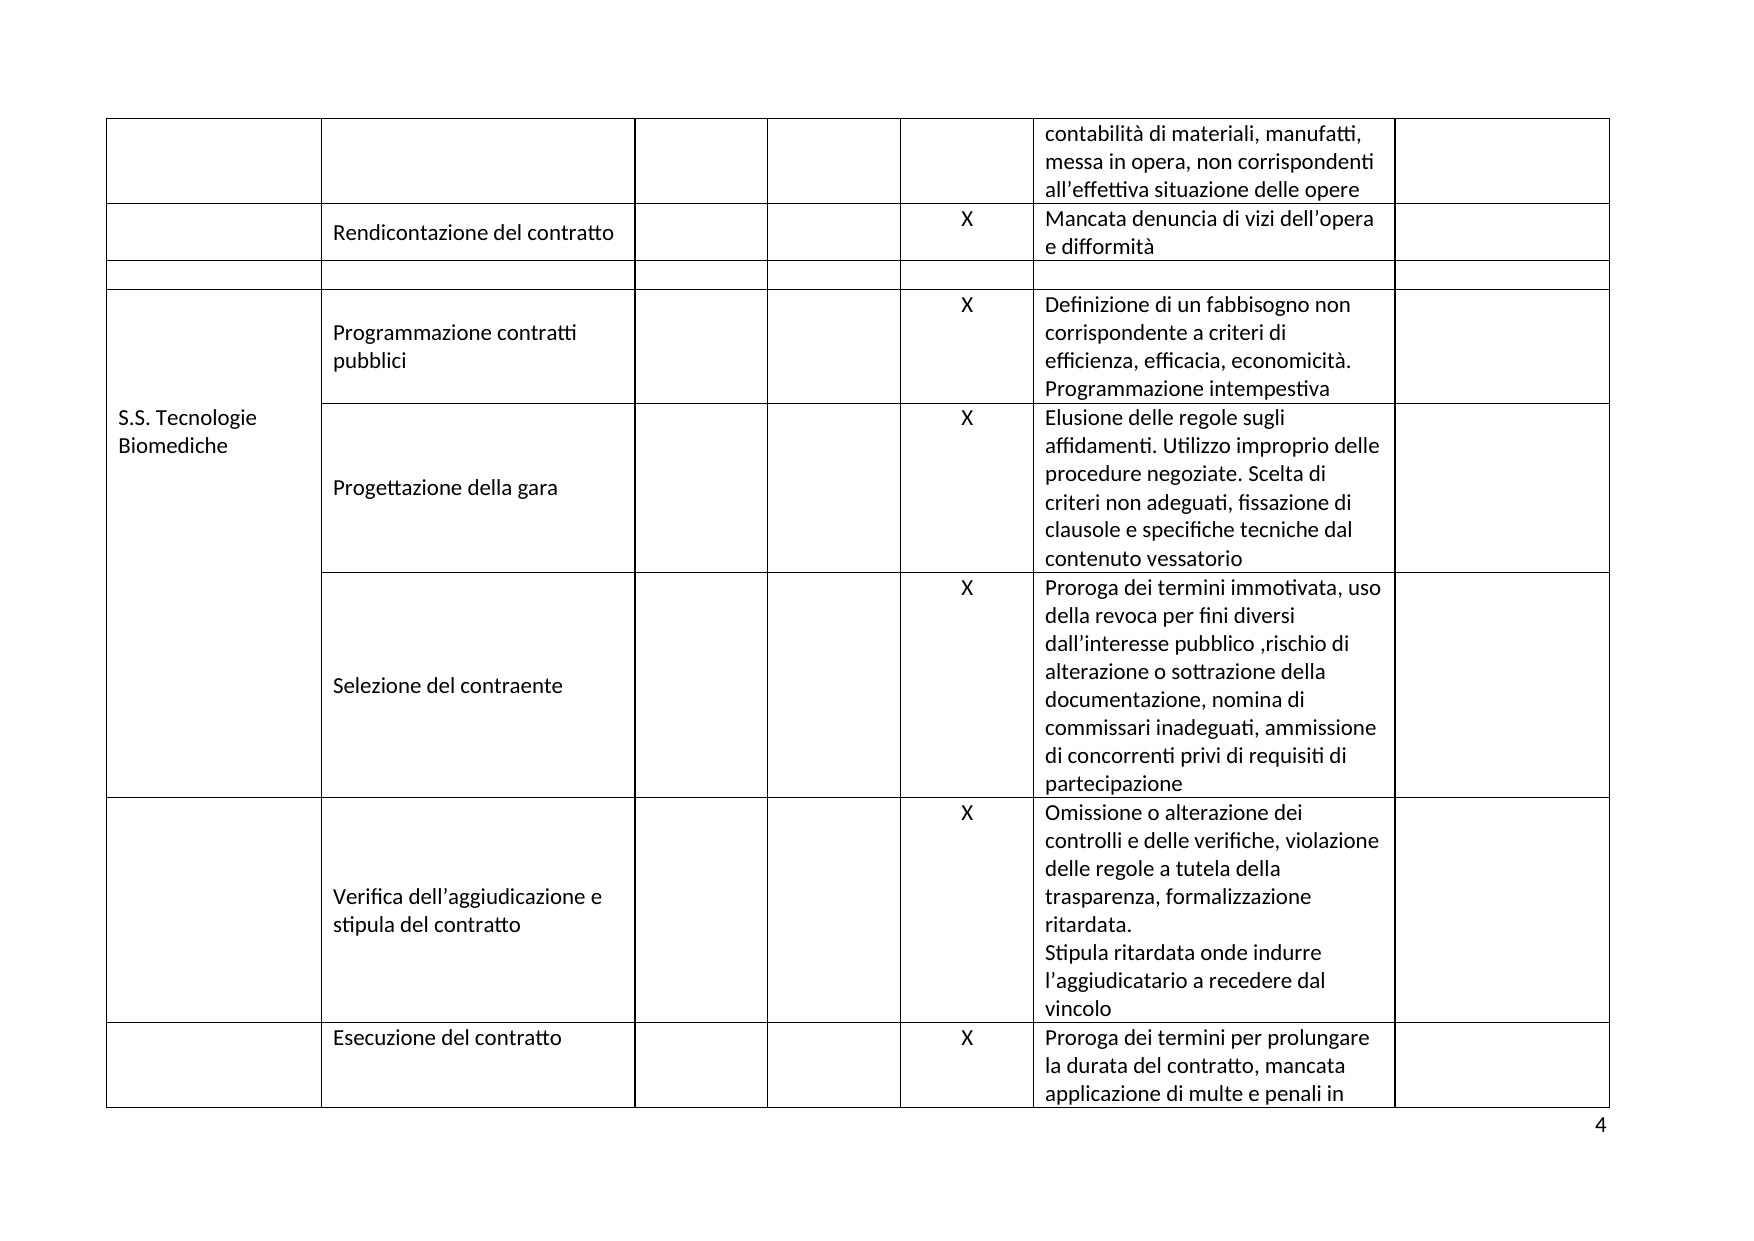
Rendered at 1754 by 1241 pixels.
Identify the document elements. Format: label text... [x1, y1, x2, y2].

table_cell X [901, 204, 1033, 260]
table_cell X [901, 290, 1033, 402]
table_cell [322, 119, 634, 203]
table_cell [636, 261, 767, 289]
table_cell [768, 204, 900, 260]
table_cell [107, 290, 321, 402]
table_cell X [901, 404, 1033, 572]
table_cell [636, 204, 767, 260]
table_cell [901, 261, 1033, 289]
table_cell [636, 798, 767, 1022]
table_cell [1034, 1023, 1394, 1107]
table_cell Proroga dei termini immotivata, uso della revoca per fini diversi dall’interesse pubblico ,rischio di alterazione o sottrazione della documentazione, nomina di commissari inadeguati, ammissione di concorrenti privi di requisiti di partecipazione [1034, 573, 1394, 797]
table_cell [107, 204, 321, 260]
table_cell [322, 1023, 634, 1107]
table_cell [768, 261, 900, 289]
table_cell [1396, 404, 1609, 572]
table_cell X [901, 119, 1033, 203]
table_cell X [901, 1023, 1033, 1107]
table_cell [768, 404, 900, 572]
table_cell [1396, 204, 1609, 260]
table_cell [636, 119, 767, 203]
table_cell Verifica dell’aggiudicazione e stipula del contratto [322, 798, 634, 1022]
table_cell [636, 404, 767, 572]
table_cell Elusione delle regole sugli affidamenti. Utilizzo improprio delle procedure negoziate. Scelta di criteri non adeguati, fissazione di clausole e specifiche tecniche dal contenuto vessatorio [1034, 404, 1394, 572]
table_cell Omissione o alterazione dei controlli e delle verifiche, violazione delle regole a tutela della trasparenza, formalizzazione ritardata. Stipula ritardata onde indurre l’aggiudicatario a recedere dal vincolo [1034, 798, 1394, 1022]
table_cell [768, 1023, 900, 1107]
table_cell [107, 119, 321, 203]
table_cell [1396, 798, 1609, 1022]
table_cell [768, 290, 900, 402]
table_cell [1396, 1023, 1609, 1107]
table_cell Progettazione della gara [322, 404, 634, 572]
table_cell Rendicontazione del contratto [322, 204, 634, 260]
table_cell [636, 573, 767, 797]
table_cell [1396, 290, 1609, 402]
table_cell [1396, 261, 1609, 289]
table_cell [107, 572, 321, 797]
table_cell [636, 290, 767, 402]
table_cell [1396, 119, 1609, 203]
table_cell [107, 261, 321, 289]
table_cell [636, 1023, 767, 1107]
table_cell [1034, 261, 1394, 289]
table_cell [107, 798, 321, 1022]
table_cell Programmazione contratti pubblici [322, 290, 634, 402]
table_cell S.S. Tecnologie Biomediche [107, 403, 321, 572]
table_cell [1396, 573, 1609, 797]
table_cell Selezione del contraente [322, 573, 634, 797]
table_cell [768, 798, 900, 1022]
table_cell X [901, 798, 1033, 1022]
table_cell [107, 1023, 321, 1107]
table_cell Mancata denuncia di vizi dell’opera e difformità [1034, 204, 1394, 260]
table_cell [322, 261, 634, 289]
table_cell X [901, 573, 1033, 797]
table_cell [768, 573, 900, 797]
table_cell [1034, 119, 1394, 203]
table_cell Definizione di un fabbisogno non corrispondente a criteri di efficienza, efficacia, economicità. Programmazione intempestiva [1034, 290, 1394, 402]
table_cell [768, 119, 900, 203]
